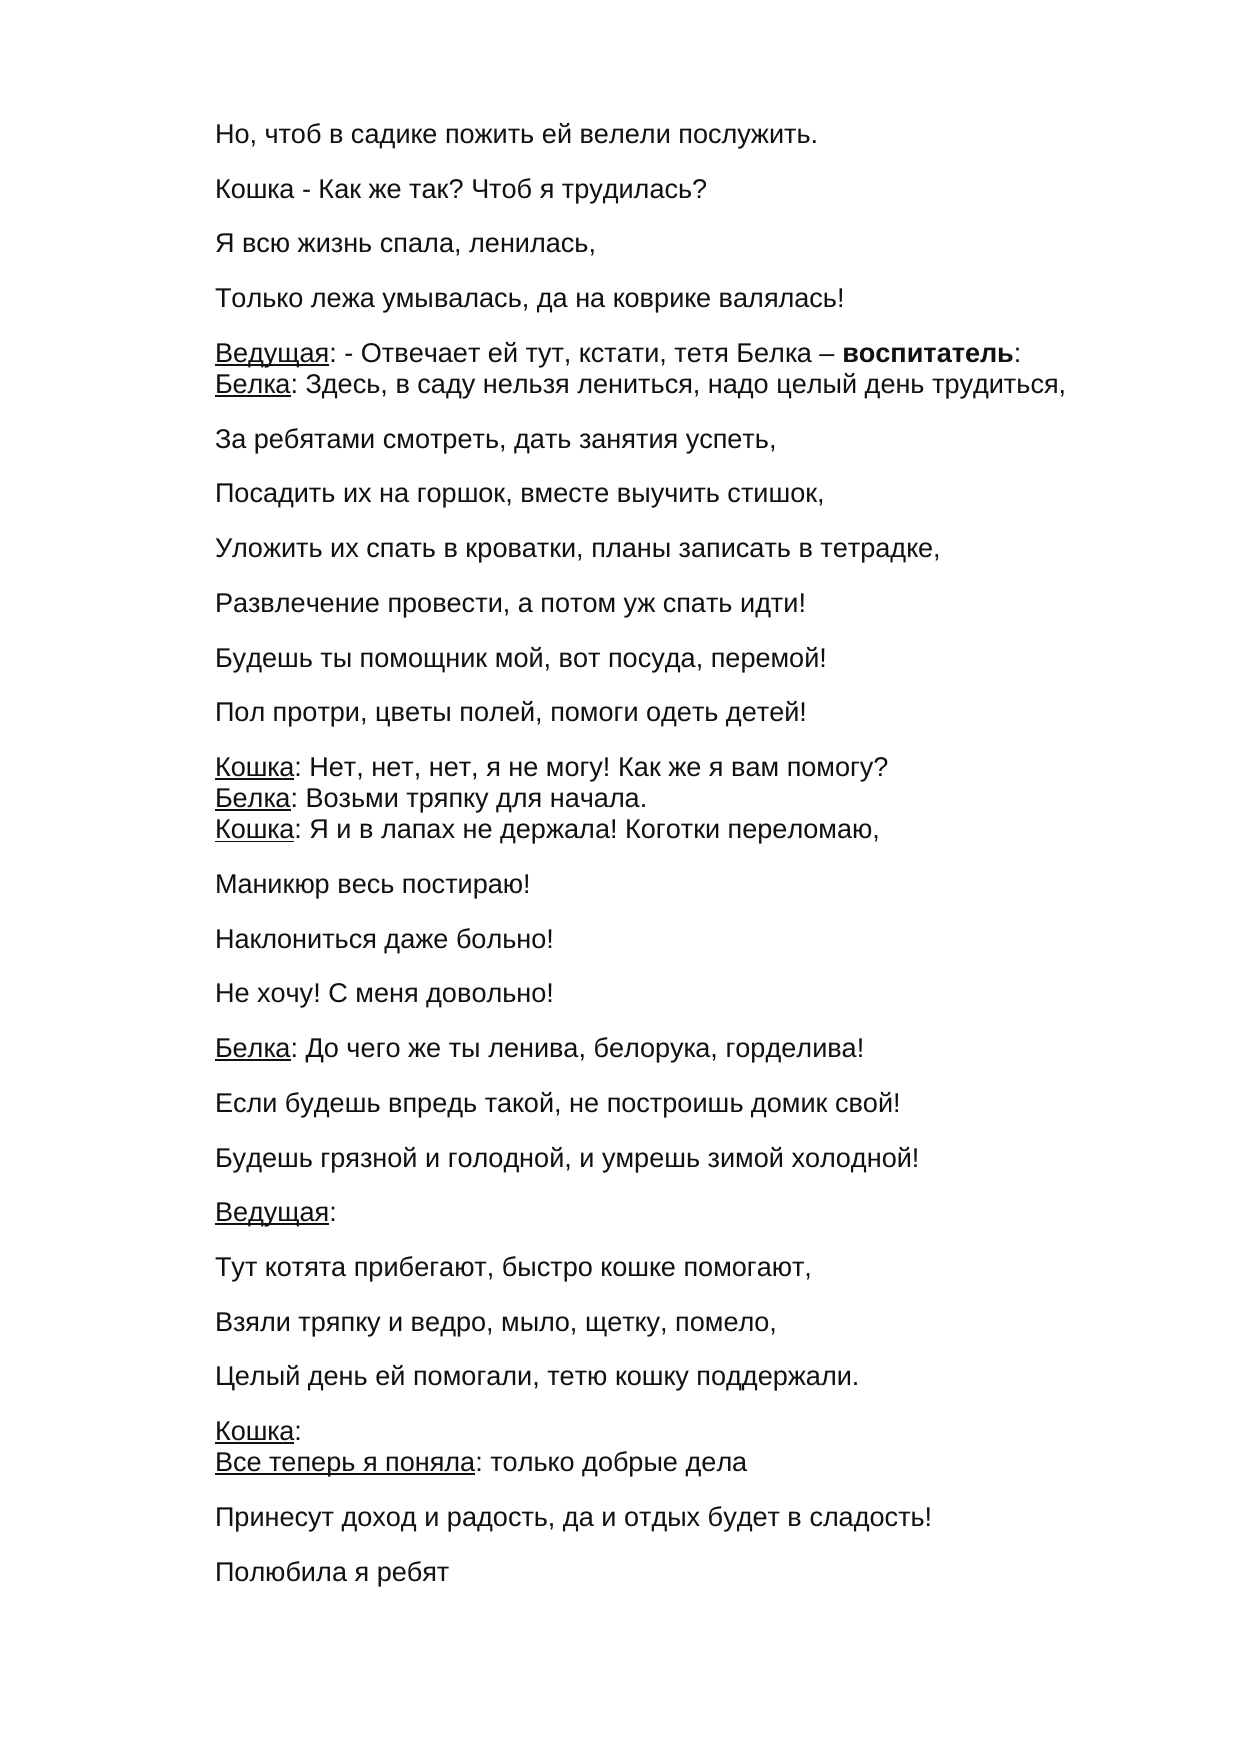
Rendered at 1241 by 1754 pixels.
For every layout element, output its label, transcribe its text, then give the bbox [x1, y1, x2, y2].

text Но, чтоб в садике пожить ей велели послужить. [177, 118, 1152, 149]
text Кошка: [177, 1415, 1152, 1446]
text Белка: Здесь, в саду нельзя лениться, надо целый день трудиться, [177, 368, 1152, 399]
text Будешь ты помощник мой, вот посуда, перемой! [177, 642, 1152, 673]
text Если будешь впредь такой, не построишь домик свой! [177, 1087, 1152, 1118]
text Ведущая: [177, 1196, 1152, 1227]
text Белка: Возьми тряпку для начала. [177, 782, 1152, 813]
text Все теперь я поняла: только добрые дела [177, 1446, 1152, 1477]
text Белка: До чего же ты ленива, белорука, горделива! [177, 1032, 1152, 1063]
text Целый день ей помогали, тетю кошку поддержали. [177, 1360, 1152, 1392]
text Кошка: Нет, нет, нет, я не могу! Как же я вам помогу? [177, 751, 1152, 782]
text Кошка - Как же так? Чтоб я трудилась? [177, 173, 1152, 204]
text Будешь грязной и голодной, и умрешь зимой холодной! [177, 1142, 1152, 1173]
text Посадить их на горшок, вместе выучить стишок, [177, 477, 1152, 509]
text Принесут доход и радость, да и отдых будет в сладость! [177, 1501, 1152, 1532]
text Наклониться даже больно! [177, 923, 1152, 954]
text Уложить их спать в кроватки, планы записать в тетрадке, [177, 532, 1152, 563]
text Тут котята прибегают, быстро кошке помогают, [177, 1251, 1152, 1282]
text Я всю жизнь спала, ленилась, [177, 227, 1152, 259]
text Взяли тряпку и ведро, мыло, щетку, помело, [177, 1306, 1152, 1337]
text Только лежа умывалась, да на коврике валялась! [177, 282, 1152, 313]
text Кошка: Я и в лапах не держала! Коготки переломаю, [177, 813, 1152, 845]
text Ведущая: - Отвечает ей тут, кстати, тетя Белка – воспитатель: [177, 337, 1152, 368]
text Полюбила я ребят [177, 1556, 1152, 1587]
text Пол протри, цветы полей, помоги одеть детей! [177, 696, 1152, 727]
text За ребятами смотреть, дать занятия успеть, [177, 423, 1152, 454]
text Маникюр весь постираю! [177, 868, 1152, 899]
text Не хочу! С меня довольно! [177, 977, 1152, 1009]
text Развлечение провести, а потом уж спать идти! [177, 587, 1152, 618]
